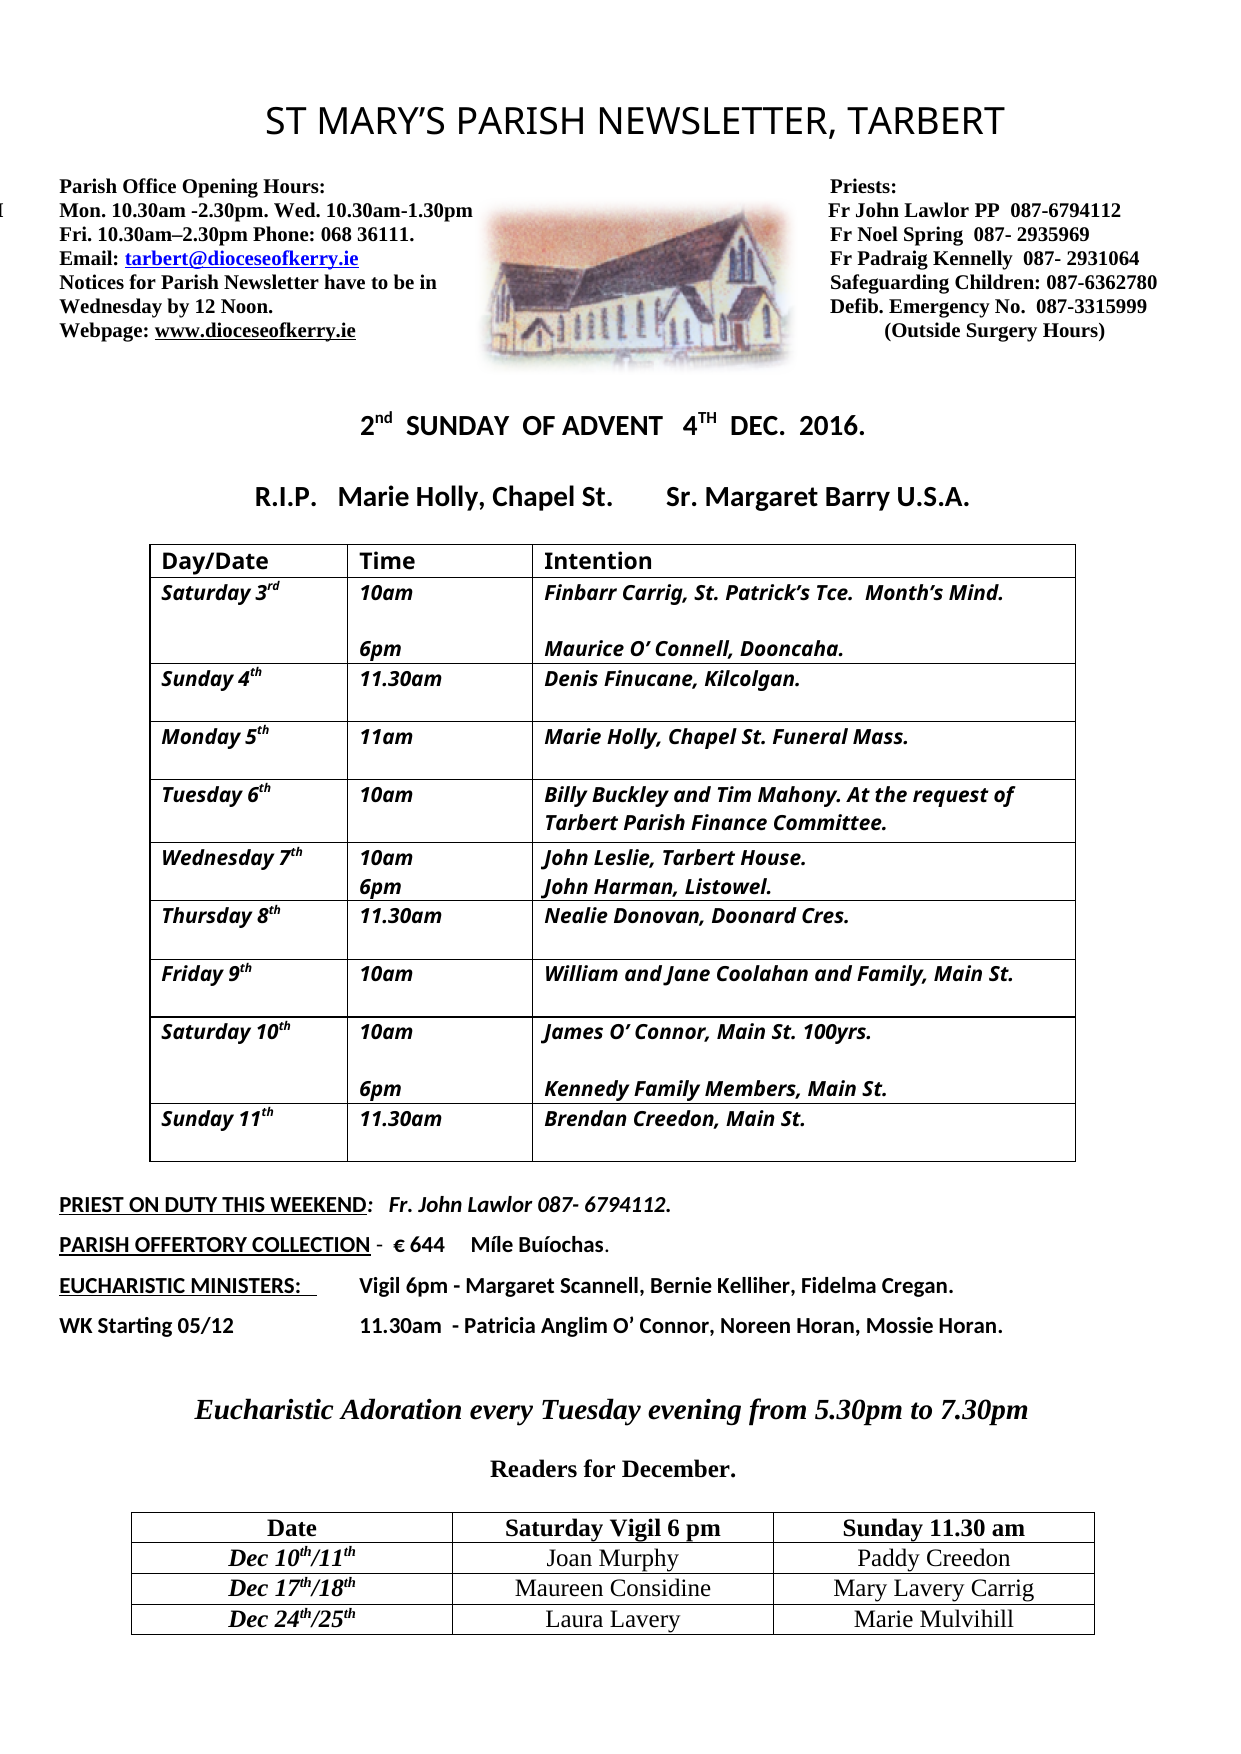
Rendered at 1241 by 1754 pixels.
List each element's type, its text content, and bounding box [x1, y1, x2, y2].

text M Mon. 10.30am -2.30pm. Wed. 10.30am-1.30pm Fr John Lawlor PP 087-6794112 [0, 198, 1167, 222]
text R.I.P. Marie Holly, Chapel St. Sr. Margaret Barry U.S.A. [59, 478, 1167, 514]
table_cell Sunday 11th [151, 1104, 347, 1161]
table_cell Laura Lavery [453, 1605, 773, 1634]
table_cell Nealie Donovan, Doonard Cres. [533, 901, 1075, 958]
table_header Sunday 11.30 am [774, 1513, 1094, 1542]
table_cell 10am [348, 780, 532, 842]
table_cell Dec 17th/18th [132, 1574, 452, 1603]
table_cell 10am 6pm [348, 843, 532, 900]
table_cell Mary Lavery Carrig [774, 1574, 1094, 1603]
text Notices for Parish Newsletter have to be in Safeguarding Children: 087-6362780 Wednesday by 12 Noon. Defib. Emergency No. 087-3315999 [59, 270, 478, 318]
table_cell 10am 6pm [348, 578, 532, 663]
table_header Time [348, 545, 532, 577]
text Webpage: www.dioceseofkerry.ie (Outside Surgery Hours) [59, 318, 478, 342]
table_cell Billy Buckley and Tim Mahony. At the request of Tarbert Parish Finance Committee. [533, 780, 1075, 842]
text PARISH OFFERTORY COLLECTION - € 644 Míle Buíochas. [59, 1230, 1167, 1258]
table_cell James O’ Connor, Main St. 100yrs. Kennedy Family Members, Main St. [533, 1018, 1075, 1103]
text PRIEST ON DUTY THIS WEEKEND: Fr. John Lawlor 087- 6794112. [59, 1190, 1167, 1218]
text Webpage: www.dioceseofkerry.ie (Outside Surgery Hours) [798, 318, 1167, 342]
table_cell Tuesday 6th [151, 780, 347, 842]
table_header Date [132, 1513, 452, 1542]
table_header Intention [533, 545, 1075, 577]
table_cell 10am 6pm [348, 1018, 532, 1103]
table_header Saturday Vigil 6 pm [453, 1513, 773, 1542]
table_cell Saturday 10th [151, 1018, 347, 1103]
table_header Day/Date [151, 545, 347, 577]
subtitle Email: tarbert@dioceseofkerry.ie Fr Padraig Kennelly 087- 2931064 [59, 246, 478, 270]
table_cell Dec 10th/11th [132, 1543, 452, 1572]
picture [504, 226, 772, 348]
table_cell Denis Finucane, Kilcolgan. [533, 664, 1075, 721]
table_cell Brendan Creedon, Main St. [533, 1104, 1075, 1161]
table_cell Dec 24th/25th [132, 1605, 452, 1634]
table_cell Finbarr Carrig, St. Patrick’s Tce. Month’s Mind. Maurice O’ Connell, Dooncaha. [533, 578, 1075, 663]
table_cell Wednesday 7th [151, 843, 347, 900]
table_cell Marie Holly, Chapel St. Funeral Mass. [533, 722, 1075, 779]
subtitle Fri. 10.30am–2.30pm Phone: 068 36111. Fr Noel Spring 087- 2935969 [797, 222, 1214, 246]
table_cell 11am [348, 722, 532, 779]
table_cell Marie Mulvihill [774, 1605, 1094, 1634]
text Eucharistic Adoration every Tuesday evening from 5.30pm to 7.30pm [59, 1392, 1167, 1426]
text WK Starting 05/12 11.30am - Patricia Anglim O’ Connor, Noreen Horan, Mossie Horan. [59, 1311, 1167, 1339]
subtitle Fri. 10.30am–2.30pm Phone: 068 36111. Fr Noel Spring 087- 2935969 [59, 222, 479, 246]
table_cell 11.30am [348, 664, 532, 721]
table_cell Friday 9th [151, 960, 347, 1016]
table_cell Paddy Creedon [774, 1543, 1094, 1572]
table_cell Thursday 8th [151, 901, 347, 958]
text 2nd SUNDAY OF ADVENT 4TH DEC. 2016. [59, 407, 1167, 442]
table_cell Maureen Considine [453, 1574, 773, 1603]
table_cell William and Jane Coolahan and Family, Main St. [533, 960, 1075, 1016]
table_cell Sunday 4th [151, 664, 347, 721]
text EUCHARISTIC MINISTERS: Vigil 6pm - Margaret Scannell, Bernie Kelliher, Fidelma Cregan. [59, 1271, 1167, 1299]
text Notices for Parish Newsletter have to be in Safeguarding Children: 087-6362780 Wednesday by 12 Noon. Defib. Emergency No. 087-3315999 [798, 270, 1167, 318]
text ST MARY’S PARISH NEWSLETTER, TARBERT [59, 94, 1167, 145]
table_cell Monday 5th [151, 722, 347, 779]
table_cell 11.30am [348, 901, 532, 958]
text Readers for December. [59, 1454, 1167, 1483]
text Parish Office Opening Hours: Priests: [59, 174, 1167, 198]
table_cell Saturday 3rd [151, 578, 347, 663]
table_cell John Leslie, Tarbert House. John Harman, Listowel. [533, 843, 1075, 900]
table_cell 11.30am [348, 1104, 532, 1161]
table_cell Joan Murphy [453, 1543, 773, 1572]
subtitle Email: tarbert@dioceseofkerry.ie Fr Padraig Kennelly 087- 2931064 [798, 246, 1214, 270]
table_cell 10am [348, 960, 532, 1016]
